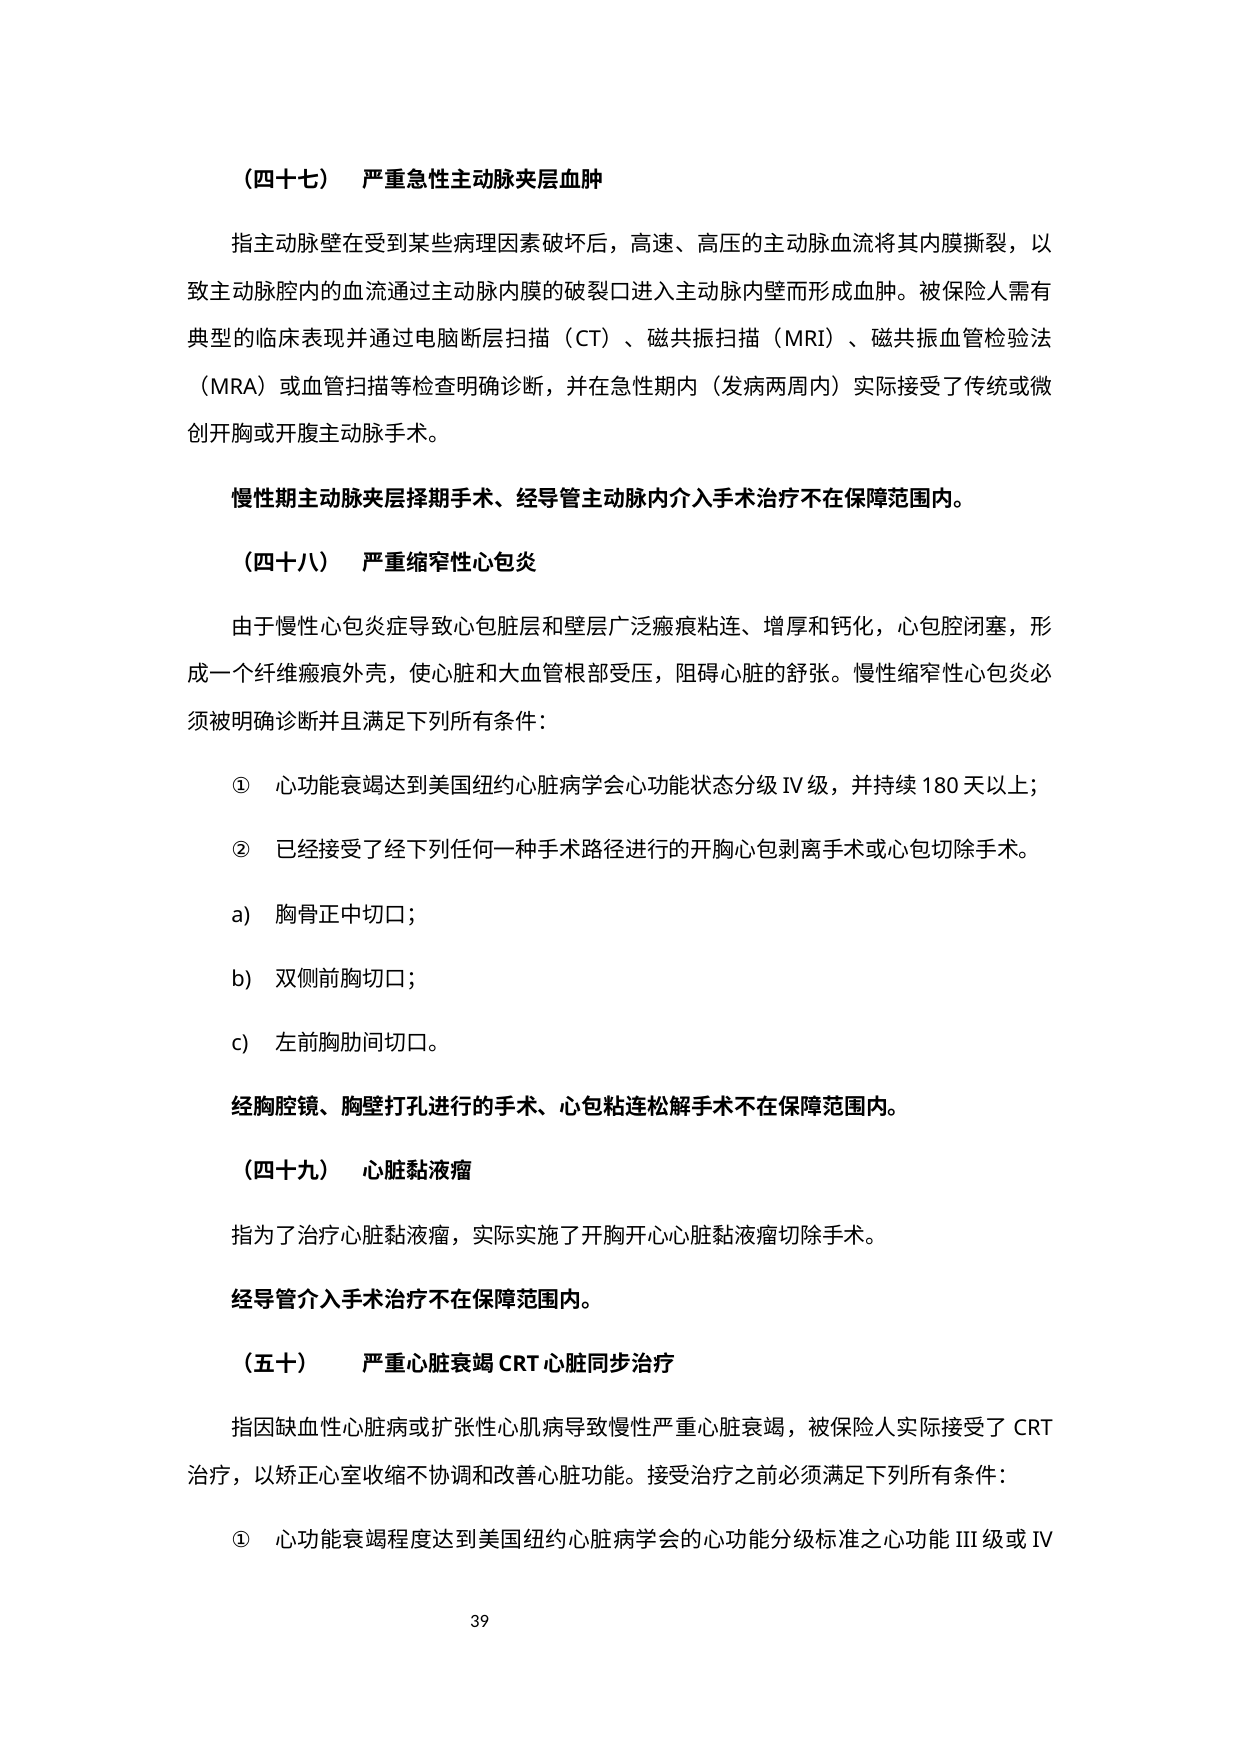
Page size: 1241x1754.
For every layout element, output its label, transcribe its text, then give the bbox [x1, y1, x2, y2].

list 严重缩窄性心包炎 [187, 545, 1053, 576]
list 双侧前胸切口； [187, 961, 1053, 993]
list 经导管介入手术治疗不在保障范围内。 [187, 1282, 1053, 1313]
list 心功能衰竭达到美国纽约心脏病学会心功能状态分级IV级，并持续180天以上； [187, 768, 1053, 800]
list 指主动脉壁在受到某些病理因素破坏后，高速、高压的主动脉血流将其内膜撕裂，以致主动脉腔内的血流通过主动脉内膜的破裂口进入主动脉内壁而形成血肿。被保险人需有典型的临床表现并通过电脑断层扫描（CT）、磁共振扫描（MRI）、磁共振血管检验法（MRA）或血管扫描等检查明确诊断，并在急性期内（发病两周内）实际接受了传统或微创开胸或开腹主动脉手术。 [187, 226, 1053, 448]
list 指因缺血性心脏病或扩张性心肌病导致慢性严重心脏衰竭，被保险人实际接受了CRT治疗，以矫正心室收缩不协调和改善心脏功能。接受治疗之前必须满足下列所有条件： [187, 1410, 1053, 1489]
list 严重心脏衰竭CRT心脏同步治疗 [187, 1346, 1053, 1378]
list 指为了治疗心脏黏液瘤，实际实施了开胸开心心脏黏液瘤切除手术。 [187, 1218, 1053, 1249]
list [187, 1522, 1053, 1554]
list 胸骨正中切口； [187, 897, 1053, 928]
list 经胸腔镜、胸壁打孔进行的手术、心包粘连松解手术不在保障范围内。 [187, 1089, 1053, 1121]
list 严重急性主动脉夹层血肿 [187, 162, 1053, 194]
list 已经接受了经下列任何一种手术路径进行的开胸心包剥离手术或心包切除手术。 [187, 832, 1053, 864]
list 左前胸肋间切口。 [187, 1025, 1053, 1057]
list 慢性期主动脉夹层择期手术、经导管主动脉内介入手术治疗不在保障范围内。 [187, 481, 1053, 512]
list 由于慢性心包炎症导致心包脏层和壁层广泛瘢痕粘连、增厚和钙化，心包腔闭塞，形成一个纤维瘢痕外壳，使心脏和大血管根部受压，阻碍心脏的舒张。慢性缩窄性心包炎必须被明确诊断并且满足下列所有条件： [187, 609, 1053, 736]
list 心脏黏液瘤 [187, 1153, 1053, 1185]
